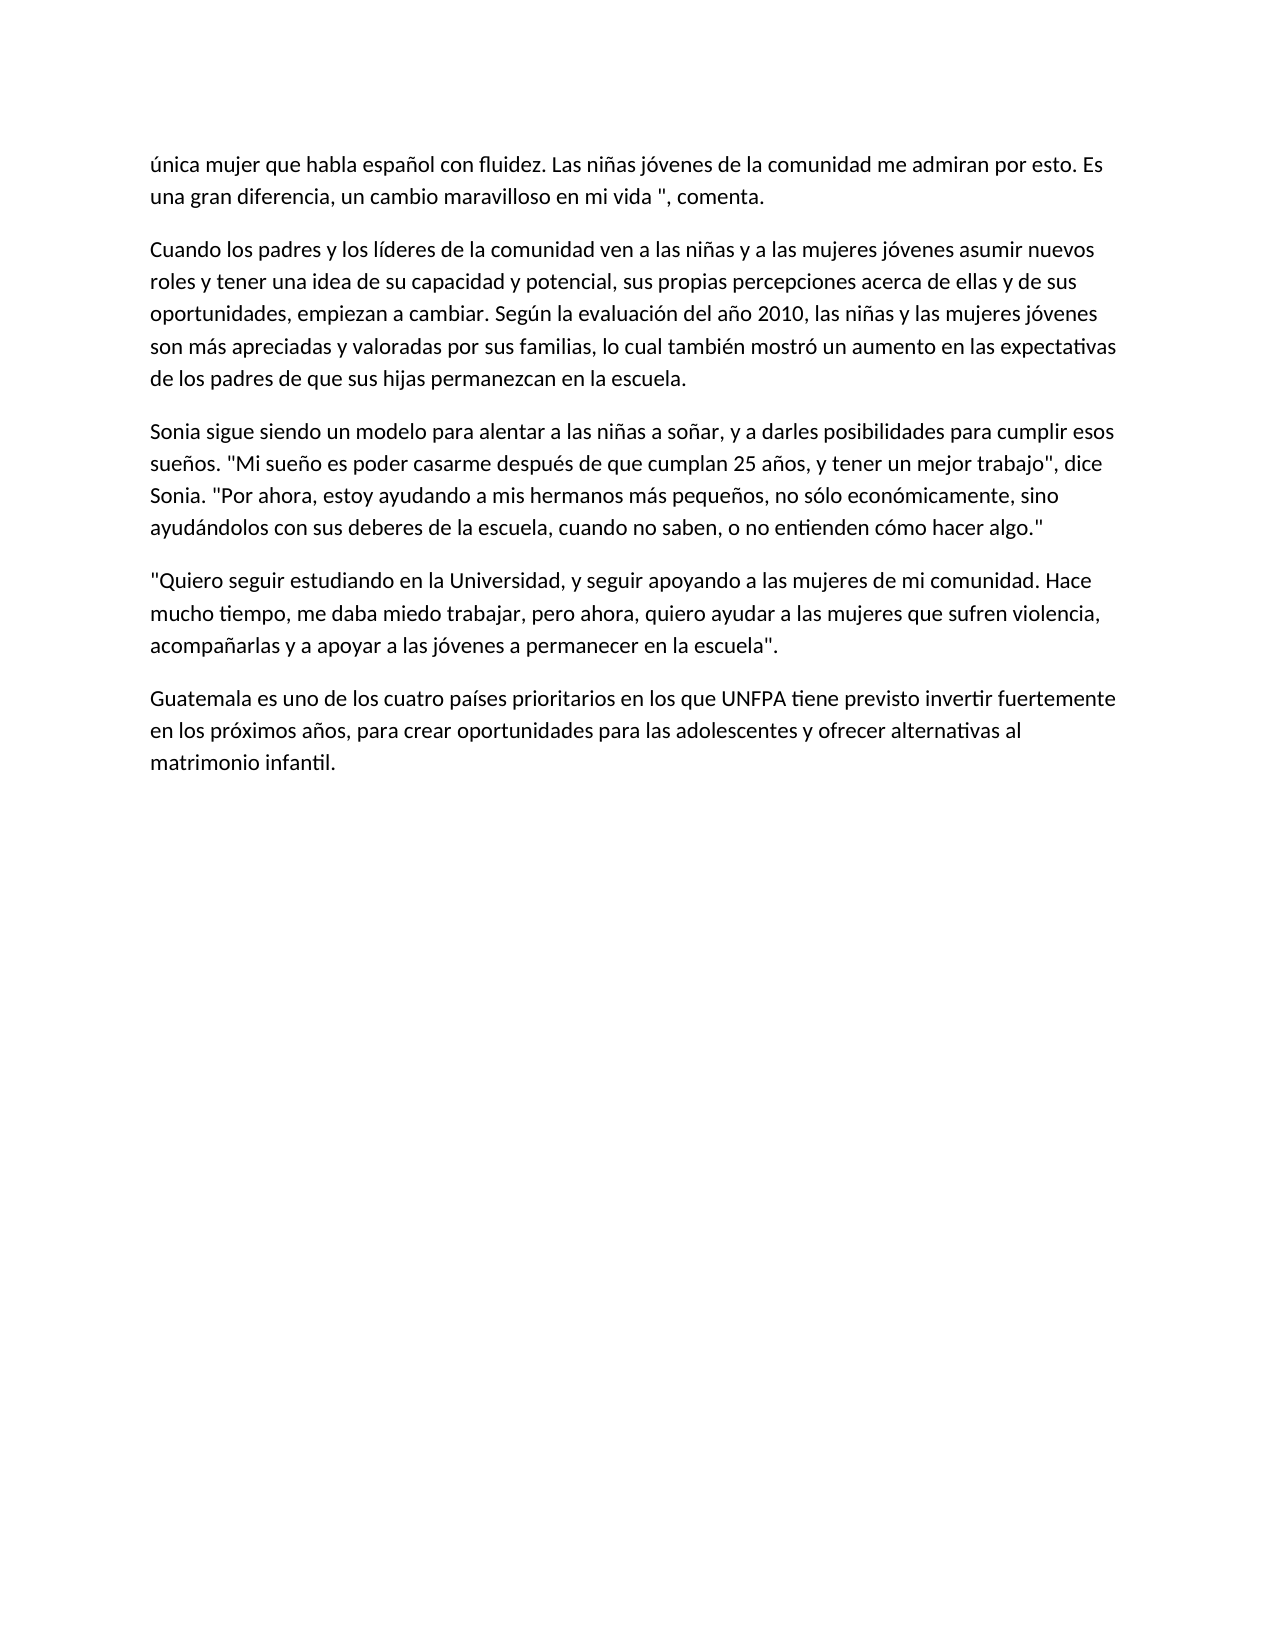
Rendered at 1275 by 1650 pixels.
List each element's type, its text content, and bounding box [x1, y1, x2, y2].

text Cuando los padres y los líderes de la comunidad ven a las niñas y a las mujeres jóvenes asumir nuevos roles y tener una idea de su capacidad y potencial, sus propias percepciones acerca de ellas y de sus oportunidades, empiezan a cambiar. Según la evaluación del año 2010, las niñas y las mujeres jóvenes son más apreciadas y valoradas por sus familias, lo cual también mostró un aumento en las expectativas de los padres de que sus hijas permanezcan en la escuela. [150, 235, 1125, 392]
text Guatemala es uno de los cuatro países prioritarios en los que UNFPA tiene previsto invertir fuertemente en los próximos años, para crear oportunidades para las adolescentes y ofrecer alternativas al matrimonio infantil. [150, 684, 1125, 776]
text "Quiero seguir estudiando en la Universidad, y seguir apoyando a las mujeres de mi comunidad. Hace mucho tiempo, me daba miedo trabajar, pero ahora, quiero ayudar a las mujeres que sufren violencia, acompañarlas y a apoyar a las jóvenes a permanecer en la escuela". [150, 567, 1125, 659]
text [150, 150, 1125, 210]
text Sonia sigue siendo un modelo para alentar a las niñas a soñar, y a darles posibilidades para cumplir esos sueños. "Mi sueño es poder casarme después de que cumplan 25 años, y tener un mejor trabajo", dice Sonia. "Por ahora, estoy ayudando a mis hermanos más pequeños, no sólo económicamente, sino ayudándolos con sus deberes de la escuela, cuando no saben, o no entienden cómo hacer algo." [150, 417, 1125, 542]
